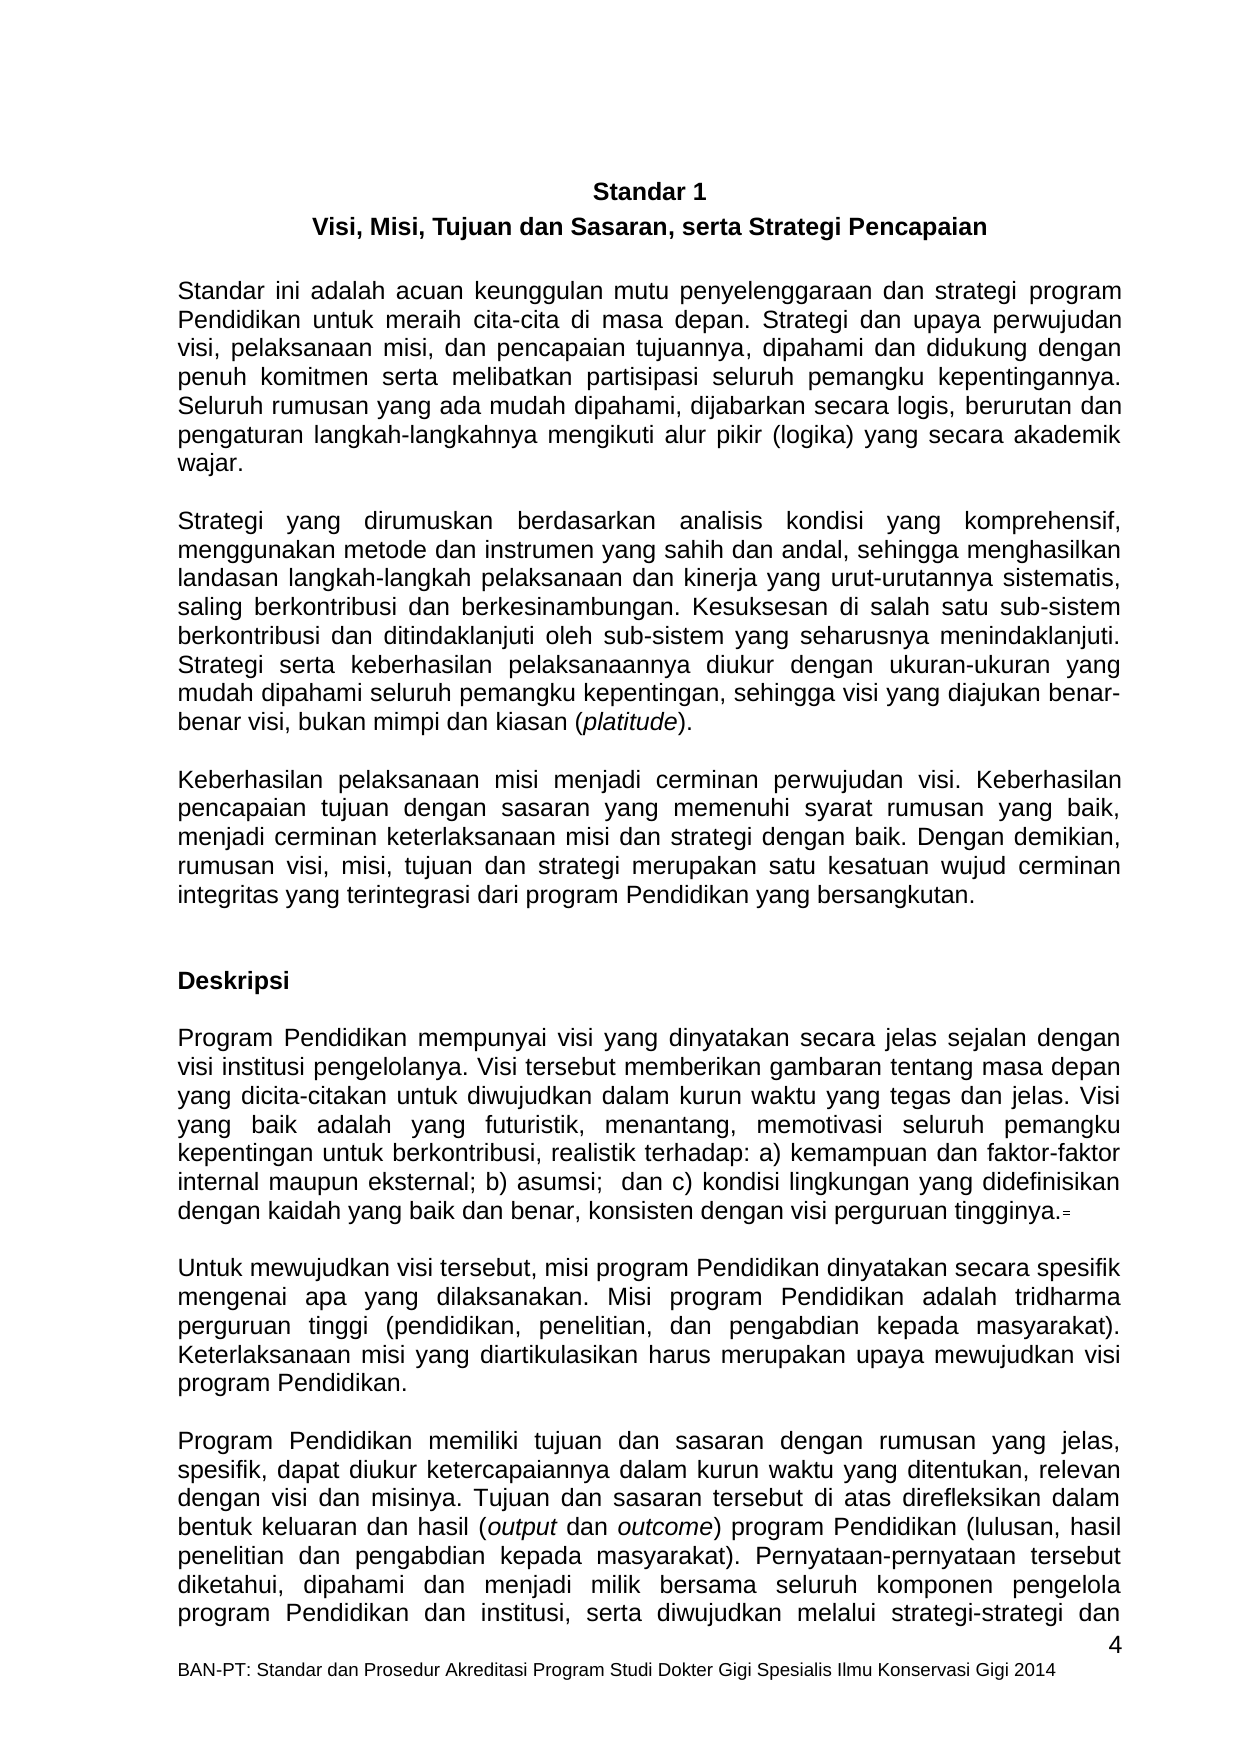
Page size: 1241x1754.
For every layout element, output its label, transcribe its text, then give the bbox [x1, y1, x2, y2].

subtitle Visi, Misi, Tujuan dan Sasaran, serta Strategi Pencapaian [177, 212, 1122, 241]
text Standar ini adalah acuan keunggulan mutu penyelenggaraan dan strategi program Pendidikan untuk meraih cita-cita di masa depan. Strategi dan upaya perwujudan visi, pelaksanaan misi, dan pencapaian tujuannya, dipahami dan didukung dengan penuh komitmen serta melibatkan partisipasi seluruh pemangku kepentingannya. Seluruh rumusan yang ada mudah dipahami, dijabarkan secara logis, berurutan dan pengaturan langkah-langkahnya mengikuti alur pikir (logika) yang secara akademik wajar. [177, 276, 1122, 477]
subtitle Standar 1 [177, 177, 1122, 206]
text Program Pendidikan mempunyai visi yang dinyatakan secara jelas sejalan dengan visi institusi pengelolanya. Visi tersebut memberikan gambaran tentang masa depan yang dicita-citakan untuk diwujudkan dalam kurun waktu yang tegas dan jelas. Visi yang baik adalah yang futuristik, menantang, memotivasi seluruh pemangku kepentingan untuk berkontribusi, realistik terhadap: a) kemampuan dan faktor-faktor internal maupun eksternal; b) asumsi; dan c) kondisi lingkungan yang didefinisikan dengan kaidah yang baik dan benar, konsisten dengan visi perguruan tingginya. [177, 1023, 1122, 1225]
text Keberhasilan pelaksanaan misi menjadi cerminan perwujudan visi. Keberhasilan pencapaian tujuan dengan sasaran yang memenuhi syarat rumusan yang baik, menjadi cerminan keterlaksanaan misi dan strategi dengan baik. Dengan demikian, rumusan visi, misi, tujuan dan strategi merupakan satu kesatuan wujud cerminan integritas yang terintegrasi dari program Pendidikan yang bersangkutan. [177, 765, 1122, 908]
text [177, 1426, 1122, 1627]
text Strategi yang dirumuskan berdasarkan analisis kondisi yang komprehensif, menggunakan metode dan instrumen yang sahih dan andal, sehingga menghasilkan landasan langkah-langkah pelaksanaan dan kinerja yang urut-urutannya sistematis, saling berkontribusi dan berkesinambungan. Kesuksesan di salah satu sub-sistem berkontribusi dan ditindaklanjuti oleh sub-sistem yang seharusnya menindaklanjuti. Strategi serta keberhasilan pelaksanaannya diukur dengan ukuran-ukuran yang mudah dipahami seluruh pemangku kepentingan, sehingga visi yang diajukan benar-benar visi, bukan mimpi dan kiasan (platitude). [177, 506, 1122, 736]
text Deskripsi [177, 966, 1122, 995]
text Untuk mewujudkan visi tersebut, misi program Pendidikan dinyatakan secara spesifik mengenai apa yang dilaksanakan. Misi program Pendidikan adalah tridharma perguruan tinggi (pendidikan, penelitian, dan pengabdian kepada masyarakat). Keterlaksanaan misi yang diartikulasikan harus merupakan upaya mewujudkan visi program Pendidikan. [177, 1253, 1122, 1397]
